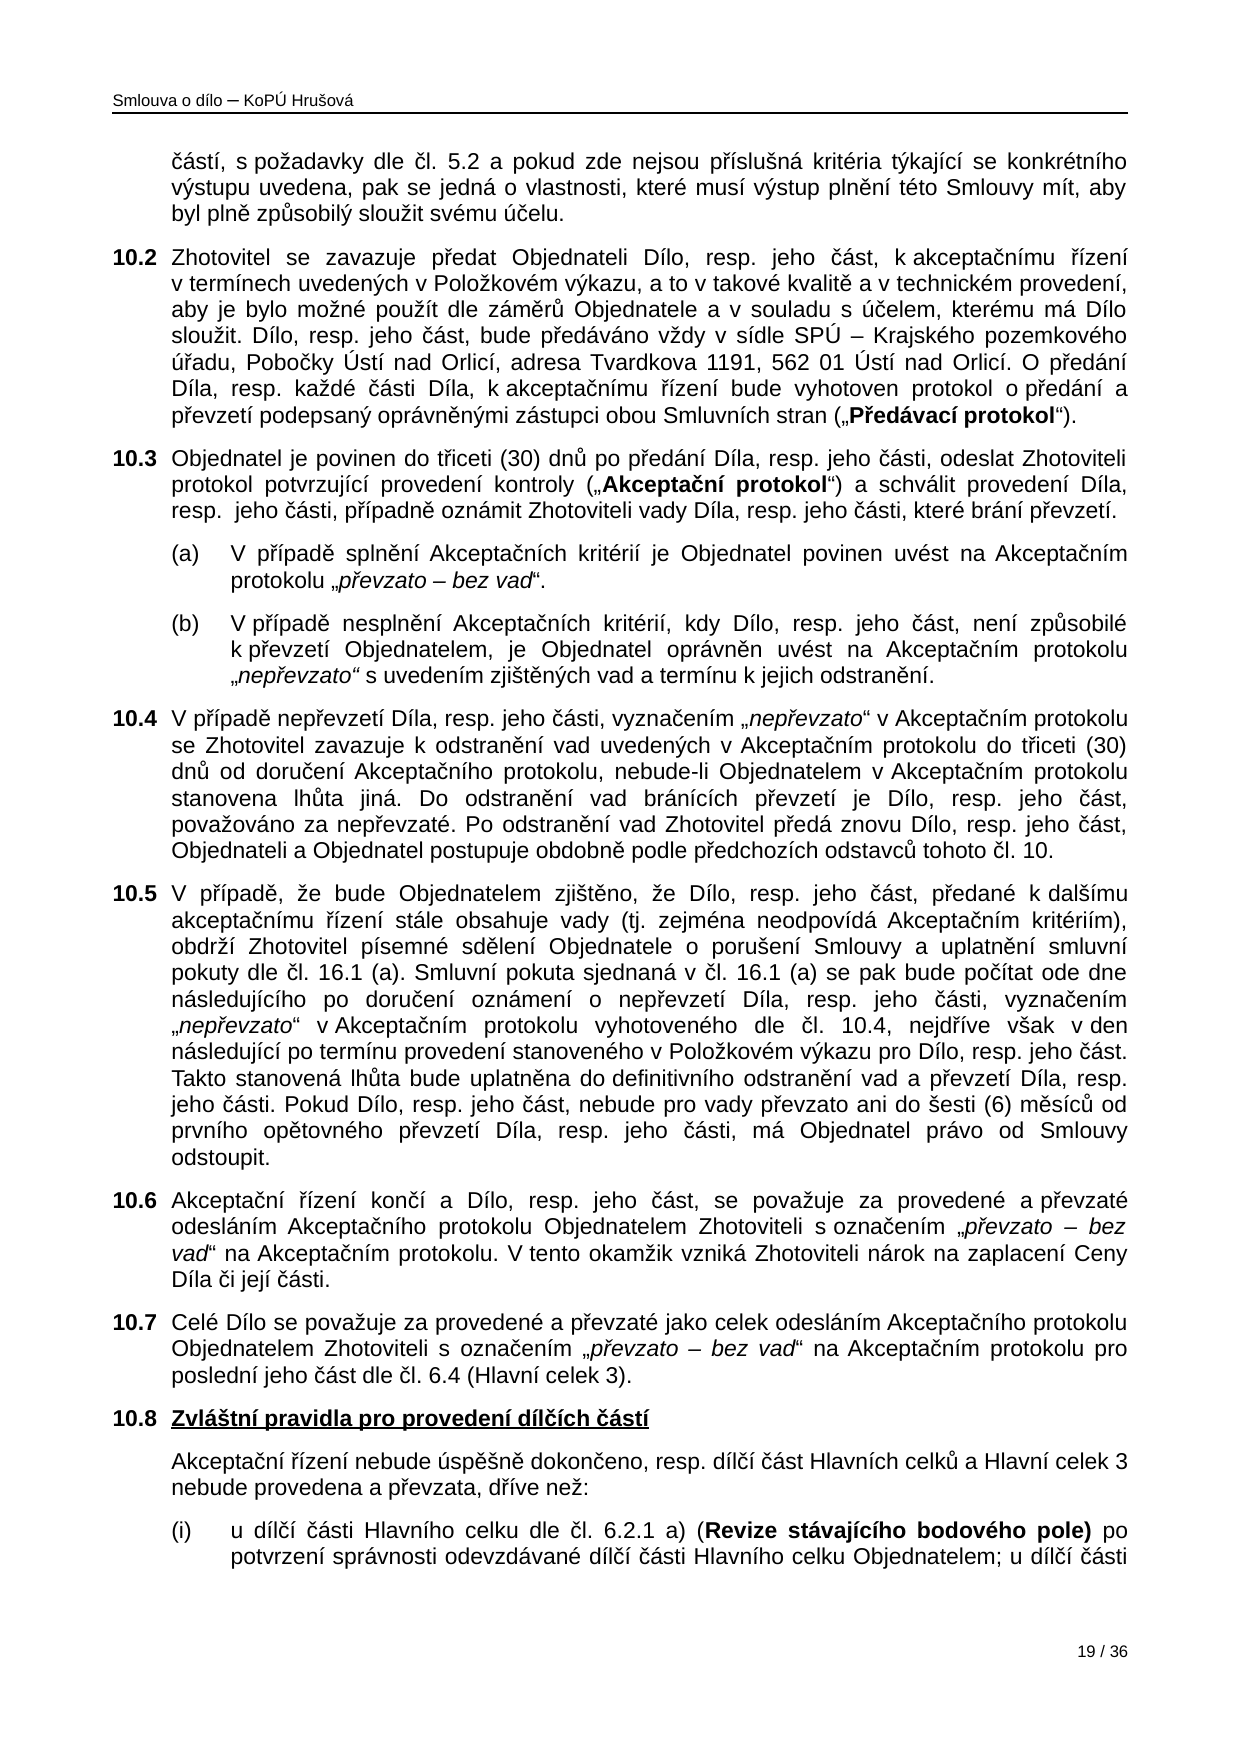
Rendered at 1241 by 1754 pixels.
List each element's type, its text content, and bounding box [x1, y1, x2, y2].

list V případě nesplnění Akceptačních kritérií, kdy Dílo, resp. jeho část, není způsobilé k převzetí Objednatelem, je Objednatel oprávněn uvést na Akceptačním protokolu „nepřevzato“ s uvedením zjištěných vad a termínu k jejich odstranění. [171, 610, 1128, 689]
text Celé Dílo se považuje za provedené a převzaté jako celek odesláním Akceptačního protokolu Objednatelem Zhotoviteli s označením „převzato – bez vad“ na Akceptačním protokolu pro poslední jeho část dle čl. 6.4 (Hlavní celek 3). [112, 1309, 1128, 1388]
text Akceptační řízení končí a Dílo, resp. jeho část, se považuje za provedené a převzaté odesláním Akceptačního protokolu Objednatelem Zhotoviteli s označením „převzato – bez vad“ na Akceptačním protokolu. V tento okamžik vzniká Zhotoviteli nárok na zaplacení Ceny Díla či její části. [112, 1187, 1128, 1292]
text V případě nepřevzetí Díla, resp. jeho části, vyznačením „nepřevzato“ v Akceptačním protokolu se Zhotovitel zavazuje k odstranění vad uvedených v Akceptačním protokolu do třiceti (30) dnů od doručení Akceptačního protokolu, nebude-li Objednatelem v Akceptačním protokolu stanovena lhůta jiná. Do odstranění vad bránících převzetí je Dílo, resp. jeho část, považováno za nepřevzaté. Po odstranění vad Zhotovitel předá znovu Dílo, resp. jeho část, Objednateli a Objednatel postupuje obdobně podle předchozích odstavců tohoto čl. 10. [112, 705, 1128, 863]
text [112, 148, 1128, 227]
text V případě, že bude Objednatelem zjištěno, že Dílo, resp. jeho část, předané k dalšímu akceptačnímu řízení stále obsahuje vady (tj. zejména neodpovídá Akceptačním kritériím), obdrží Zhotovitel písemné sdělení Objednatele o porušení Smlouvy a uplatnění smluvní pokuty dle čl. 16.1 (a). Smluvní pokuta sjednaná v čl. 16.1 (a) se pak bude počítat ode dne následujícího po doručení oznámení o nepřevzetí Díla, resp. jeho části, vyznačením „nepřevzato“ v Akceptačním protokolu vyhotoveného dle čl. 10.4, nejdříve však v den následující po termínu provedení stanoveného v Položkovém výkazu pro Dílo, resp. jeho část. Takto stanovená lhůta bude uplatněna do definitivního odstranění vad a převzetí Díla, resp. jeho části. Pokud Dílo, resp. jeho část, nebude pro vady převzato ani do šesti (6) měsíců od prvního opětovného převzetí Díla, resp. jeho části, má Objednatel právo od Smlouvy odstoupit. [112, 880, 1128, 1170]
list Akceptační řízení nebude úspěšně dokončeno, resp. dílčí část Hlavních celků a Hlavní celek 3 nebude provedena a převzata, dříve než: [171, 1448, 1128, 1500]
text Objednatel je povinen do třiceti (30) dnů po předání Díla, resp. jeho části, odeslat Zhotoviteli protokol potvrzující provedení kontroly („Akceptační protokol“) a schválit provedení Díla, resp. jeho části, případně oznámit Zhotoviteli vady Díla, resp. jeho části, které brání převzetí. [112, 444, 1128, 524]
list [171, 1517, 1128, 1570]
text Zvláštní pravidla pro provedení dílčích částí [112, 1404, 1128, 1431]
text Zhotovitel se zavazuje předat Objednateli Dílo, resp. jeho část, k akceptačnímu řízení v termínech uvedených v Položkovém výkazu, a to v takové kvalitě a v technickém provedení, aby je bylo možné použít dle záměrů Objednatele a v souladu s účelem, kterému má Dílo sloužit. Dílo, resp. jeho část, bude předáváno vždy v sídle SPÚ – Krajského pozemkového úřadu, Pobočky Ústí nad Orlicí, adresa Tvardkova 1191, 562 01 Ústí nad Orlicí. O předání Díla, resp. každé části Díla, k akceptačnímu řízení bude vyhotoven protokol o předání a převzetí podepsaný oprávněnými zástupci obou Smluvních stran („Předávací protokol“). [112, 243, 1128, 428]
list V případě splnění Akceptačních kritérií je Objednatel povinen uvést na Akceptačním protokolu „převzato – bez vad“. [171, 540, 1128, 593]
